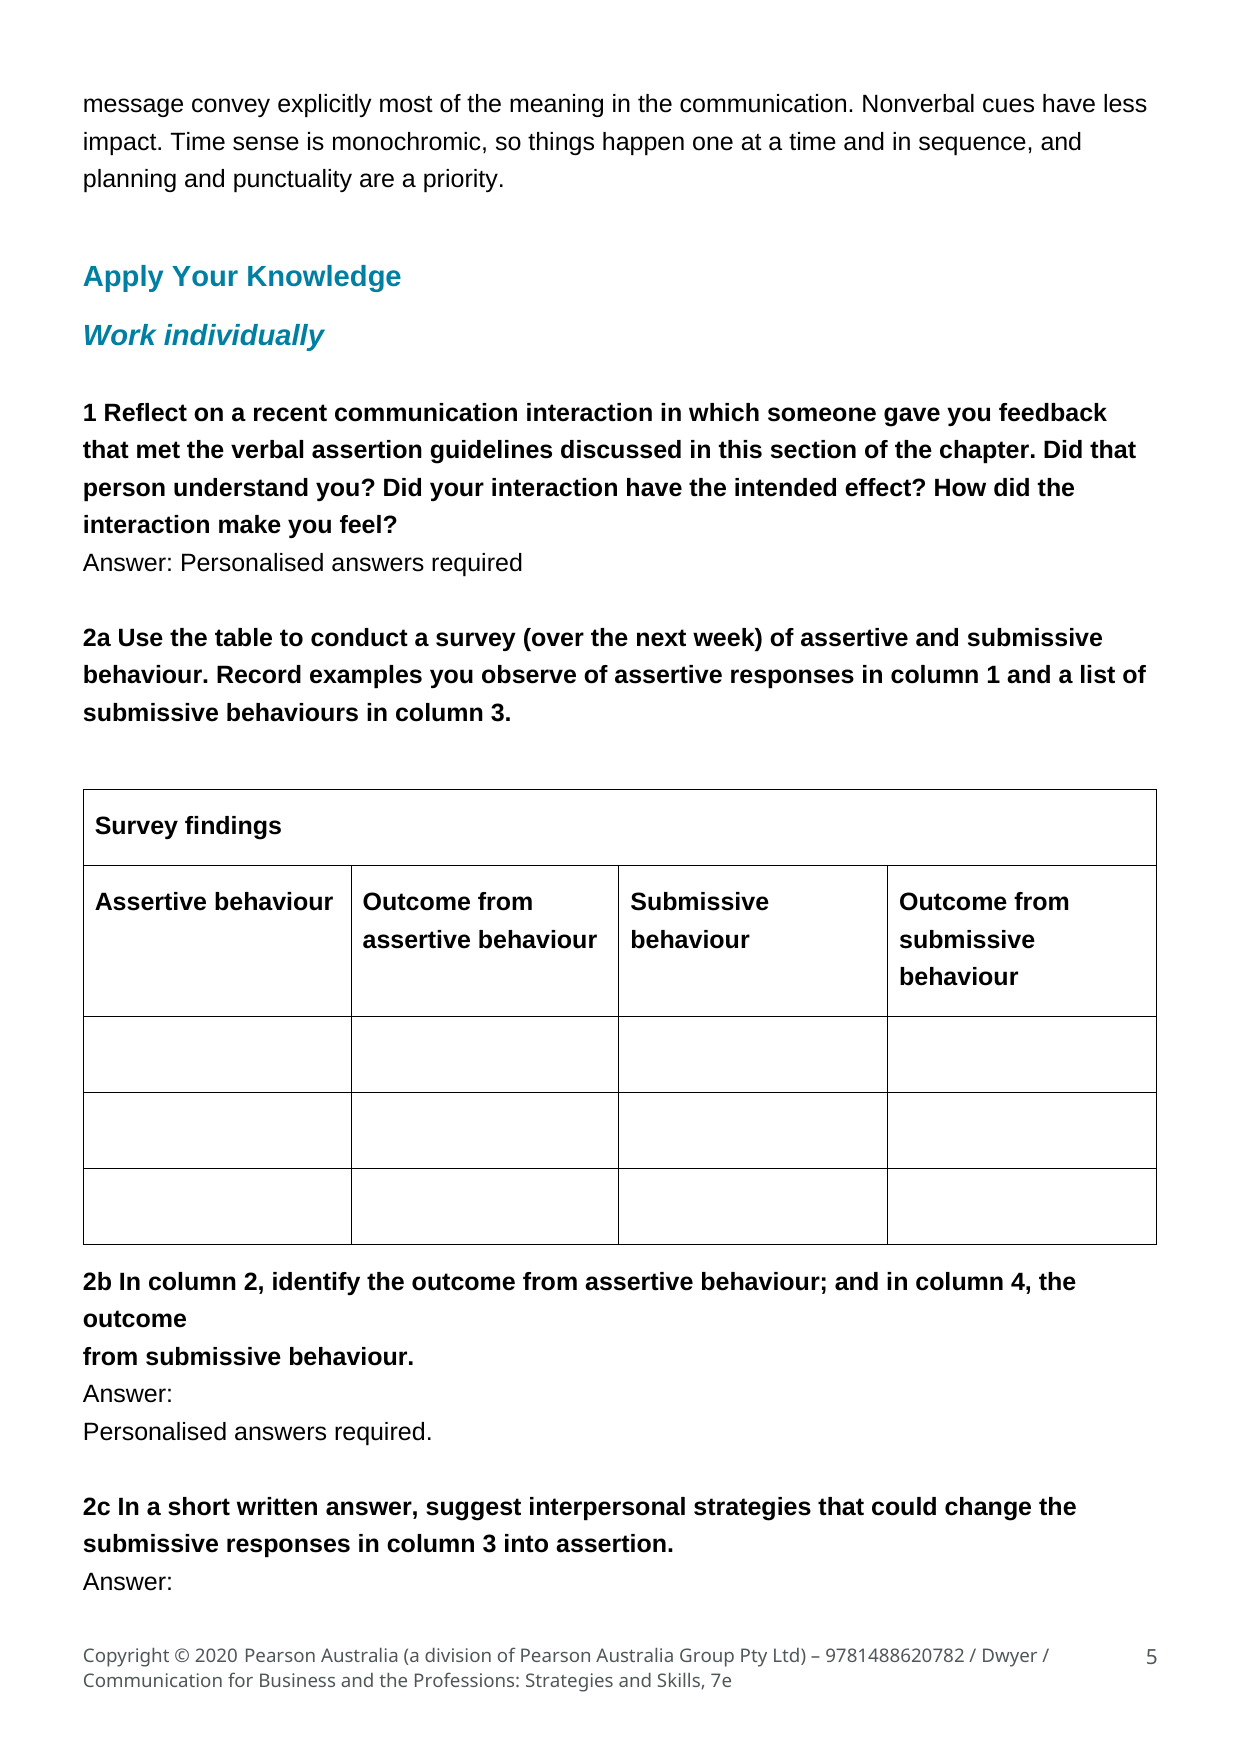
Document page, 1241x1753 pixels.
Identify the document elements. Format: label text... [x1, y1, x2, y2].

table_cell [888, 1169, 1156, 1244]
table_cell [619, 1017, 887, 1092]
table_cell [888, 1093, 1156, 1168]
table_cell [619, 1093, 887, 1168]
table_cell [84, 1093, 351, 1168]
table_cell [84, 1169, 351, 1244]
table_cell [84, 1017, 351, 1092]
text 2b In column 2, identify the outcome from assertive behaviour; and in column 4, the outcome [83, 1258, 1157, 1333]
table_cell Assertive behaviour [84, 866, 351, 1016]
subtitle Work individually [83, 318, 1157, 351]
table_cell [619, 1169, 887, 1244]
text Answer: [83, 1370, 1157, 1408]
text 1 Reflect on a recent communication interaction in which someone gave you feedback that met the verbal assertion guidelines discussed in this section of the chapter. Did that person understand you? Did your interaction have the intended effect? How did the interaction make you feel? [83, 389, 1157, 539]
table_cell [352, 1093, 618, 1168]
text Personalised answers required. [83, 1408, 1157, 1445]
table_cell [888, 1017, 1156, 1092]
table_header Survey findings [84, 790, 1156, 865]
table_cell Outcome from submissive behaviour [888, 866, 1156, 1016]
text Answer: [83, 1558, 1157, 1595]
table_cell Outcome from assertive behaviour [352, 866, 618, 1016]
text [83, 80, 1157, 193]
text submissive responses in column 3 into assertion. [83, 1520, 1157, 1558]
table_cell Submissive behaviour [619, 866, 887, 1016]
text 2a Use the table to conduct a survey (over the next week) of assertive and submissive behaviour. Record examples you observe of assertive responses in column 1 and a list of submissive behaviours in column 3. [83, 614, 1157, 726]
table_cell [352, 1017, 618, 1092]
text 2c In a short written answer, suggest interpersonal strategies that could change the [83, 1483, 1157, 1520]
subtitle Apply Your Knowledge [83, 255, 1157, 293]
table_cell [352, 1169, 618, 1244]
text from submissive behaviour. [83, 1333, 1157, 1370]
text Answer: Personalised answers required [83, 539, 1157, 576]
